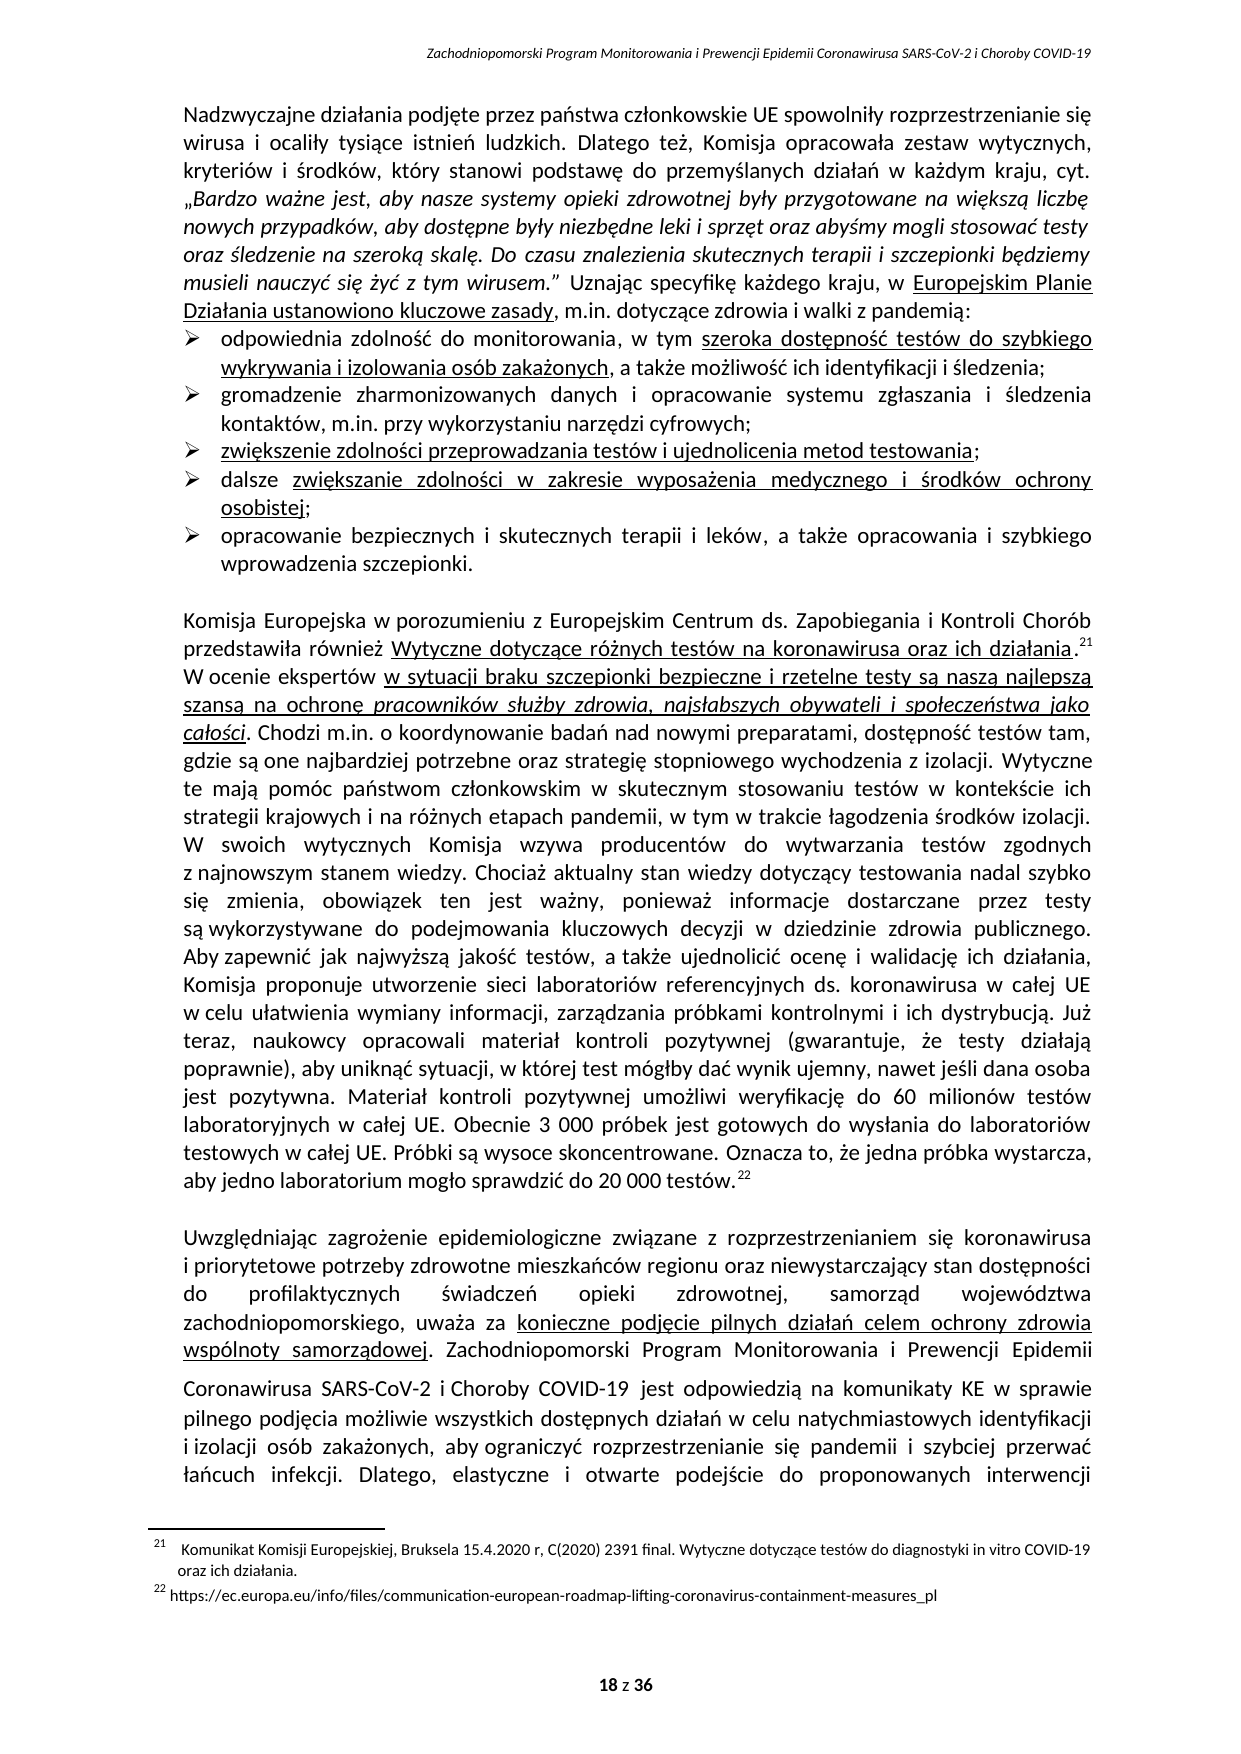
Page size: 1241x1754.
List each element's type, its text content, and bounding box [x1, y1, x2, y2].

list dalsze zwiększanie zdolności w zakresie wyposażenia medycznego i środków ochrony osobistej; [183, 465, 1093, 521]
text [183, 100, 1093, 324]
list gromadzenie zharmonizowanych danych i opracowanie systemu zgłaszania i śledzenia kontaktów, m.in. przy wykorzystaniu narzędzi cyfrowych; [183, 381, 1093, 437]
list zwiększenie zdolności przeprowadzania testów i ujednolicenia metod testowania; [183, 437, 1093, 465]
list opracowanie bezpiecznych i skutecznych terapii i leków, a także opracowania i szybkiego wprowadzenia szczepionki. [183, 521, 1093, 577]
text Komisja Europejska w porozumieniu z Europejskim Centrum ds. Zapobiegania i Kontroli Chorób przedstawiła również Wytyczne dotyczące różnych testów na koronawirusa oraz ich działania. W ocenie ekspertów w sytuacji braku szczepionki bezpieczne i rzetelne testy są naszą najlepszą szansą na ochronę pracowników służby zdrowia, najsłabszych obywateli i społeczeństwa jako całości. Chodzi m.in. o koordynowanie badań nad nowymi preparatami, dostępność testów tam, gdzie są one najbardziej potrzebne oraz strategię stopniowego wychodzenia z izolacji. Wytyczne te mają pomóc państwom członkowskim w skutecznym stosowaniu testów w kontekście ich strategii krajowych i na różnych etapach pandemii, w tym w trakcie łagodzenia środków izolacji. W swoich wytycznych Komisja wzywa producentów do wytwarzania testów zgodnych z najnowszym stanem wiedzy. Chociaż aktualny stan wiedzy dotyczący testowania nadal szybko się zmienia, obowiązek ten jest ważny, ponieważ informacje dostarczane przez testy są wykorzystywane do podejmowania kluczowych decyzji w dziedzinie zdrowia publicznego. Aby zapewnić jak najwyższą jakość testów, a także ujednolicić ocenę i walidację ich działania, Komisja proponuje utworzenie sieci laboratoriów referencyjnych ds. koronawirusa w całej UE w celu ułatwienia wymiany informacji, zarządzania próbkami kontrolnymi i ich dystrybucją. Już teraz, naukowcy opracowali materiał kontroli pozytywnej (gwarantuje, że testy działają poprawnie), aby uniknąć sytuacji, w której test mógłby dać wynik ujemny, nawet jeśli dana osoba jest pozytywna. Materiał kontroli pozytywnej umożliwi weryfikację do 60 milionów testów laboratoryjnych w całej UE. Obecnie 3 000 próbek jest gotowych do wysłania do laboratoriów testowych w całej UE. Próbki są wysoce skoncentrowane. Oznacza to, że jedna próbka wystarcza, aby jedno laboratorium mogło sprawdzić do 20 000 testów. [183, 606, 1093, 1194]
list odpowiednia zdolność do monitorowania, w tym szeroka dostępność testów do szybkiego wykrywania i izolowania osób zakażonych, a także możliwość ich identyfikacji i śledzenia; [183, 324, 1093, 381]
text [183, 1223, 1093, 1488]
